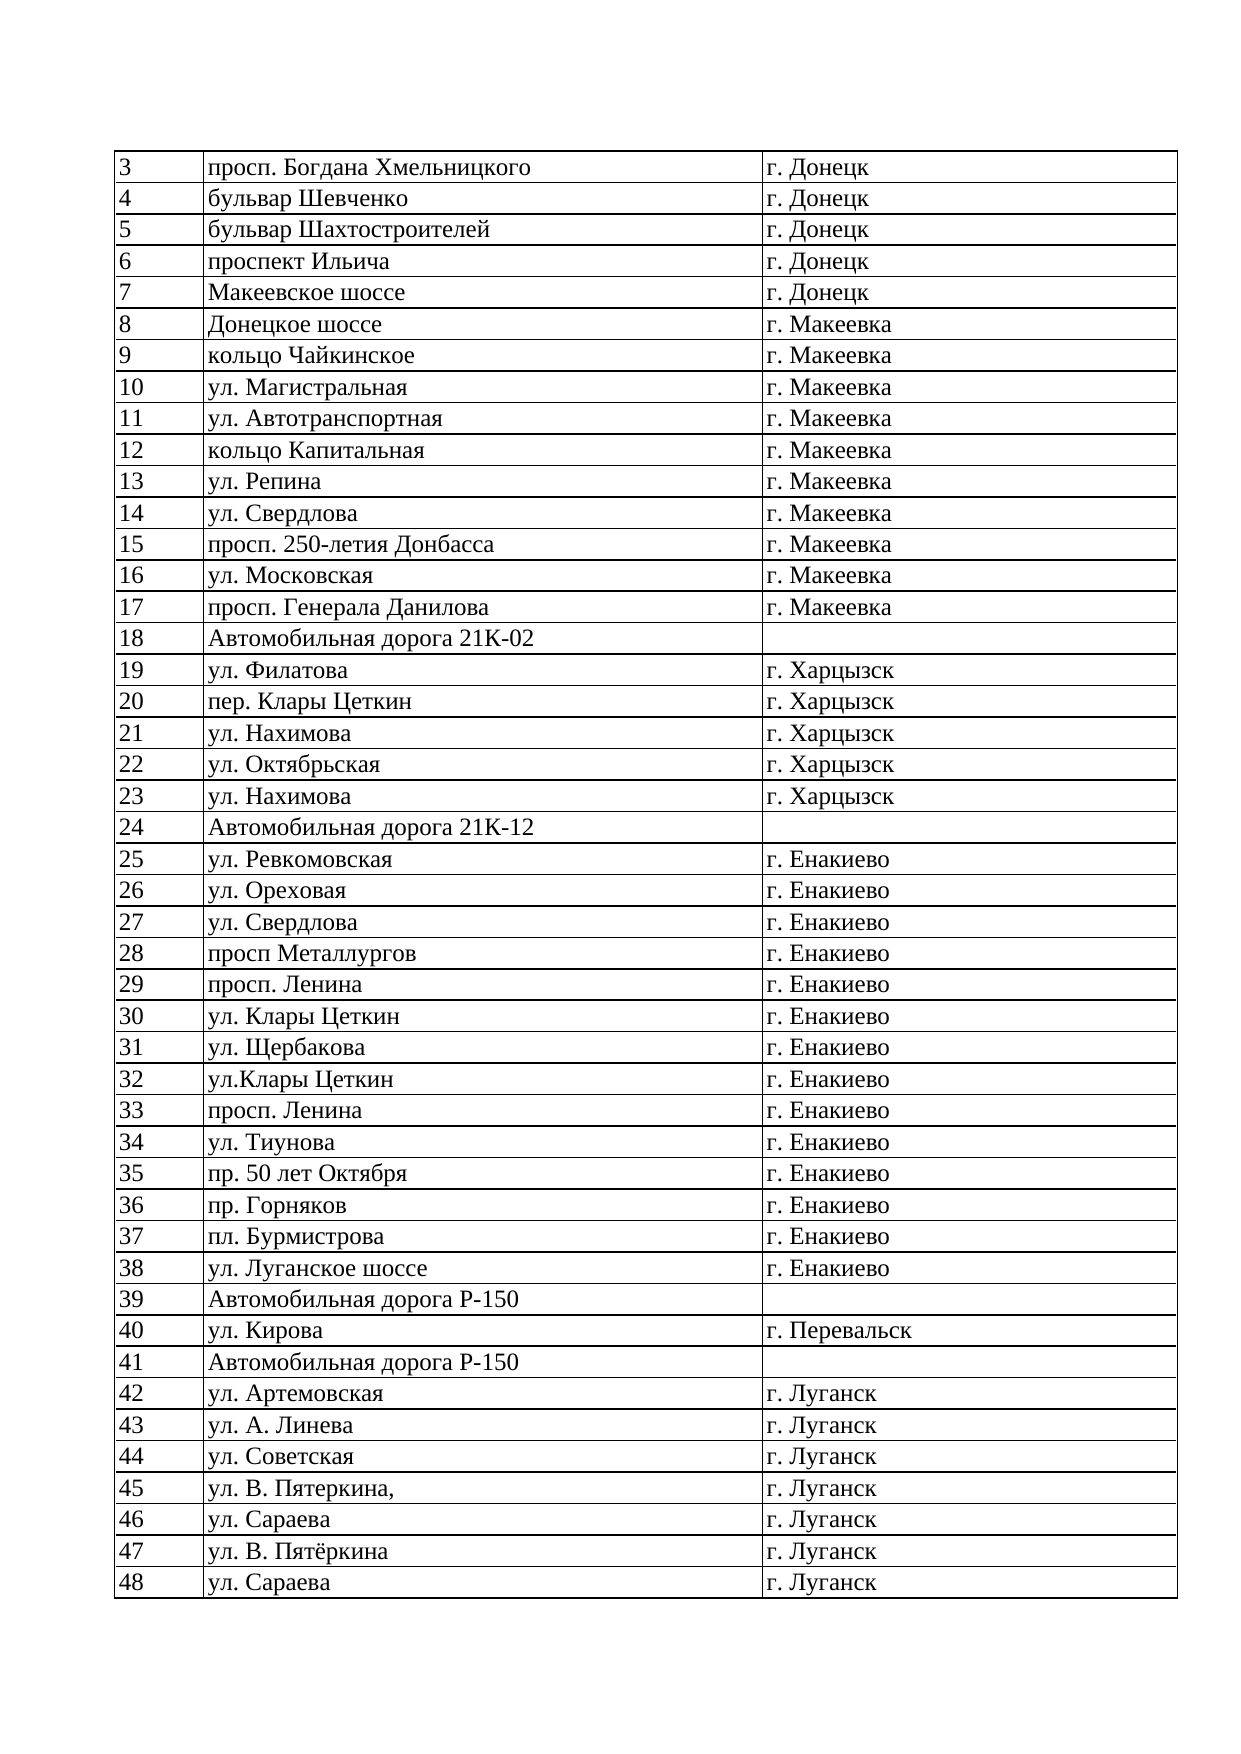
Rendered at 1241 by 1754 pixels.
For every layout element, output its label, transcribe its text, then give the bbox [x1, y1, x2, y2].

table_cell г. Енакиево [763, 905, 1177, 936]
table_cell ул. Репина [204, 466, 762, 496]
table_cell г. Макеевка [763, 559, 1177, 590]
table_cell г. Донецк [763, 152, 1177, 181]
table_cell ул. Сараева [204, 1504, 762, 1534]
table_cell 33 [115, 1095, 203, 1125]
table_cell г. Макеевка [763, 590, 1177, 622]
table_cell просп. Богдана Хмельницкого [204, 152, 762, 181]
table_cell г. Луганск [763, 1471, 1177, 1503]
table_cell бульвар Шевченко [204, 183, 762, 213]
table_cell ул. Кирова [204, 1316, 762, 1345]
table_cell г. Перевальск [763, 1314, 1177, 1345]
table_cell 41 [115, 1346, 203, 1377]
table_cell 26 [115, 875, 203, 905]
table_cell г. Макеевка [763, 528, 1177, 559]
table_cell просп. Ленина [204, 970, 762, 999]
table_cell ул. Сараева [204, 1567, 762, 1597]
table_cell ул. Клары Цеткин [204, 1001, 762, 1031]
table_cell 4 [115, 183, 203, 213]
table_cell 3 [115, 152, 203, 181]
table_cell пер. Клары Цеткин [204, 686, 762, 716]
table_cell г. Енакиево [763, 1031, 1177, 1062]
table_cell 12 [115, 434, 203, 464]
table_cell кольцо Капитальная [204, 435, 762, 464]
table_cell ул.Клары Цеткин [204, 1064, 762, 1094]
table_cell г. Макеевка [763, 433, 1177, 464]
table_cell г. Енакиево [763, 874, 1177, 905]
table_cell г. Луганск [763, 1377, 1177, 1408]
table_cell г. Макеевка [763, 402, 1177, 433]
table_cell 15 [115, 529, 203, 559]
table_cell 43 [115, 1409, 203, 1440]
table_cell 21 [115, 717, 203, 748]
table_cell ул. Свердлова [204, 907, 762, 936]
table_cell кольцо Чайкинское [204, 340, 762, 370]
table_cell г. Харцызск [763, 653, 1177, 685]
table_cell 30 [115, 1000, 203, 1031]
table_cell ул. А. Линева [204, 1410, 762, 1440]
table_cell просп. Ленина [204, 1095, 762, 1125]
table_cell г. Енакиево [763, 1157, 1177, 1188]
table_cell Автомобильная дорога Р-150 [204, 1284, 762, 1314]
table_cell г. Донецк [763, 181, 1177, 213]
table_cell ул. Свердлова [204, 498, 762, 527]
table_cell 23 [115, 780, 203, 811]
table_cell [763, 1345, 1177, 1377]
table_cell г. Луганск [763, 1440, 1177, 1471]
table_cell 11 [115, 403, 203, 433]
table_cell ул. Филатова [204, 655, 762, 685]
table_cell 20 [115, 686, 203, 716]
table_cell 5 [115, 214, 203, 244]
table_cell ул. Щербакова [204, 1032, 762, 1062]
table_cell 45 [115, 1472, 203, 1503]
table_cell 40 [115, 1315, 203, 1345]
table_cell 39 [115, 1284, 203, 1314]
table_cell ул. Нахимова [204, 781, 762, 811]
table_cell г. Енакиево [763, 1251, 1177, 1282]
table_cell просп. 250-летия Донбасса [204, 529, 762, 559]
table_cell [763, 811, 1177, 842]
table_cell 25 [115, 843, 203, 873]
table_cell пл. Бурмистрова [204, 1221, 762, 1251]
table_cell 34 [115, 1126, 203, 1157]
table_cell г. Енакиево [763, 1220, 1177, 1251]
table_cell г. Макеевка [763, 465, 1177, 496]
table_cell 22 [115, 749, 203, 779]
table_cell г. Енакиево [763, 1125, 1177, 1157]
table_cell пр. Горняков [204, 1190, 762, 1219]
table_cell Донецкое шоссе [204, 309, 762, 339]
table_cell ул. Тиунова [204, 1127, 762, 1157]
table_cell 35 [115, 1158, 203, 1188]
table_cell г. Харцызск [763, 779, 1177, 811]
table_cell г. Харцызск [763, 716, 1177, 748]
table_cell ул. Московская [204, 561, 762, 590]
table_cell бульвар Шахтостроителей [204, 215, 762, 244]
table_cell Макеевское шоссе [204, 277, 762, 307]
table_cell г. Харцызск [763, 748, 1177, 779]
table_cell 17 [115, 591, 203, 622]
table_cell г. Енакиево [763, 1062, 1177, 1094]
table_cell 47 [115, 1535, 203, 1566]
table_cell ул. В. Пятеркина, [204, 1473, 762, 1503]
table_cell г. Луганск [763, 1566, 1177, 1597]
table_cell 37 [115, 1221, 203, 1251]
table_cell Автомобильная дорога 21К-02 [204, 623, 762, 653]
table_cell 13 [115, 466, 203, 496]
table_cell г. Макеевка [763, 496, 1177, 527]
table_cell ул. В. Пятёркина [204, 1536, 762, 1566]
table_cell ул. Магистральная [204, 372, 762, 402]
table_cell 6 [115, 245, 203, 276]
table_cell 28 [115, 938, 203, 968]
table_cell 16 [115, 560, 203, 590]
table_cell 38 [115, 1252, 203, 1282]
table_cell 48 [115, 1567, 203, 1597]
table_cell ул. Ореховая [204, 875, 762, 905]
table_cell просп. Генерала Данилова [204, 592, 762, 622]
table_cell Автомобильная дорога 21К-12 [204, 812, 762, 842]
table_cell 44 [115, 1441, 203, 1471]
table_cell [763, 622, 1177, 653]
table_cell г. Луганск [763, 1503, 1177, 1534]
table_cell 36 [115, 1189, 203, 1219]
table_cell 24 [115, 812, 203, 842]
table_cell г. Енакиево [763, 999, 1177, 1031]
table_cell 18 [115, 623, 203, 653]
table_cell ул. Артемовская [204, 1378, 762, 1408]
table_cell 14 [115, 497, 203, 527]
table_cell пр. 50 лет Октября [204, 1158, 762, 1188]
table_cell ул. Октябрьская [204, 749, 762, 779]
table_cell 42 [115, 1378, 203, 1408]
table_cell 29 [115, 969, 203, 999]
table_cell 19 [115, 654, 203, 685]
table_cell 8 [115, 308, 203, 339]
table_cell просп Металлургов [204, 938, 762, 968]
table_cell г. Луганск [763, 1408, 1177, 1440]
table_cell г. Енакиево [763, 842, 1177, 873]
table_cell г. Макеевка [763, 339, 1177, 370]
table_cell г. Макеевка [763, 370, 1177, 402]
table_cell г. Енакиево [763, 936, 1177, 968]
table_cell г. Енакиево [763, 968, 1177, 999]
table_cell г. Енакиево [763, 1188, 1177, 1219]
table_cell Автомобильная дорога Р-150 [204, 1347, 762, 1377]
table_cell ул. Ревкомовская [204, 844, 762, 873]
table_cell г. Донецк [763, 276, 1177, 307]
table_cell 9 [115, 340, 203, 370]
table_cell ул. Автотранспортная [204, 403, 762, 433]
table_cell 27 [115, 906, 203, 936]
table_cell ул. Нахимова [204, 718, 762, 748]
table_cell [763, 1283, 1177, 1314]
table_cell 31 [115, 1032, 203, 1062]
table_cell проспект Ильича [204, 246, 762, 276]
table_cell ул. Советская [204, 1441, 762, 1471]
table_cell ул. Луганское шоссе [204, 1253, 762, 1282]
table_cell г. Макеевка [763, 307, 1177, 339]
table_cell г. Донецк [763, 244, 1177, 276]
table_cell г. Луганск [763, 1534, 1177, 1566]
table_cell г. Донецк [763, 213, 1177, 244]
table_cell 7 [115, 277, 203, 307]
table_cell 32 [115, 1063, 203, 1094]
table_cell г. Харцызск [763, 685, 1177, 716]
table_cell г. Енакиево [763, 1094, 1177, 1125]
table_cell 46 [115, 1504, 203, 1534]
table_cell 10 [115, 371, 203, 402]
